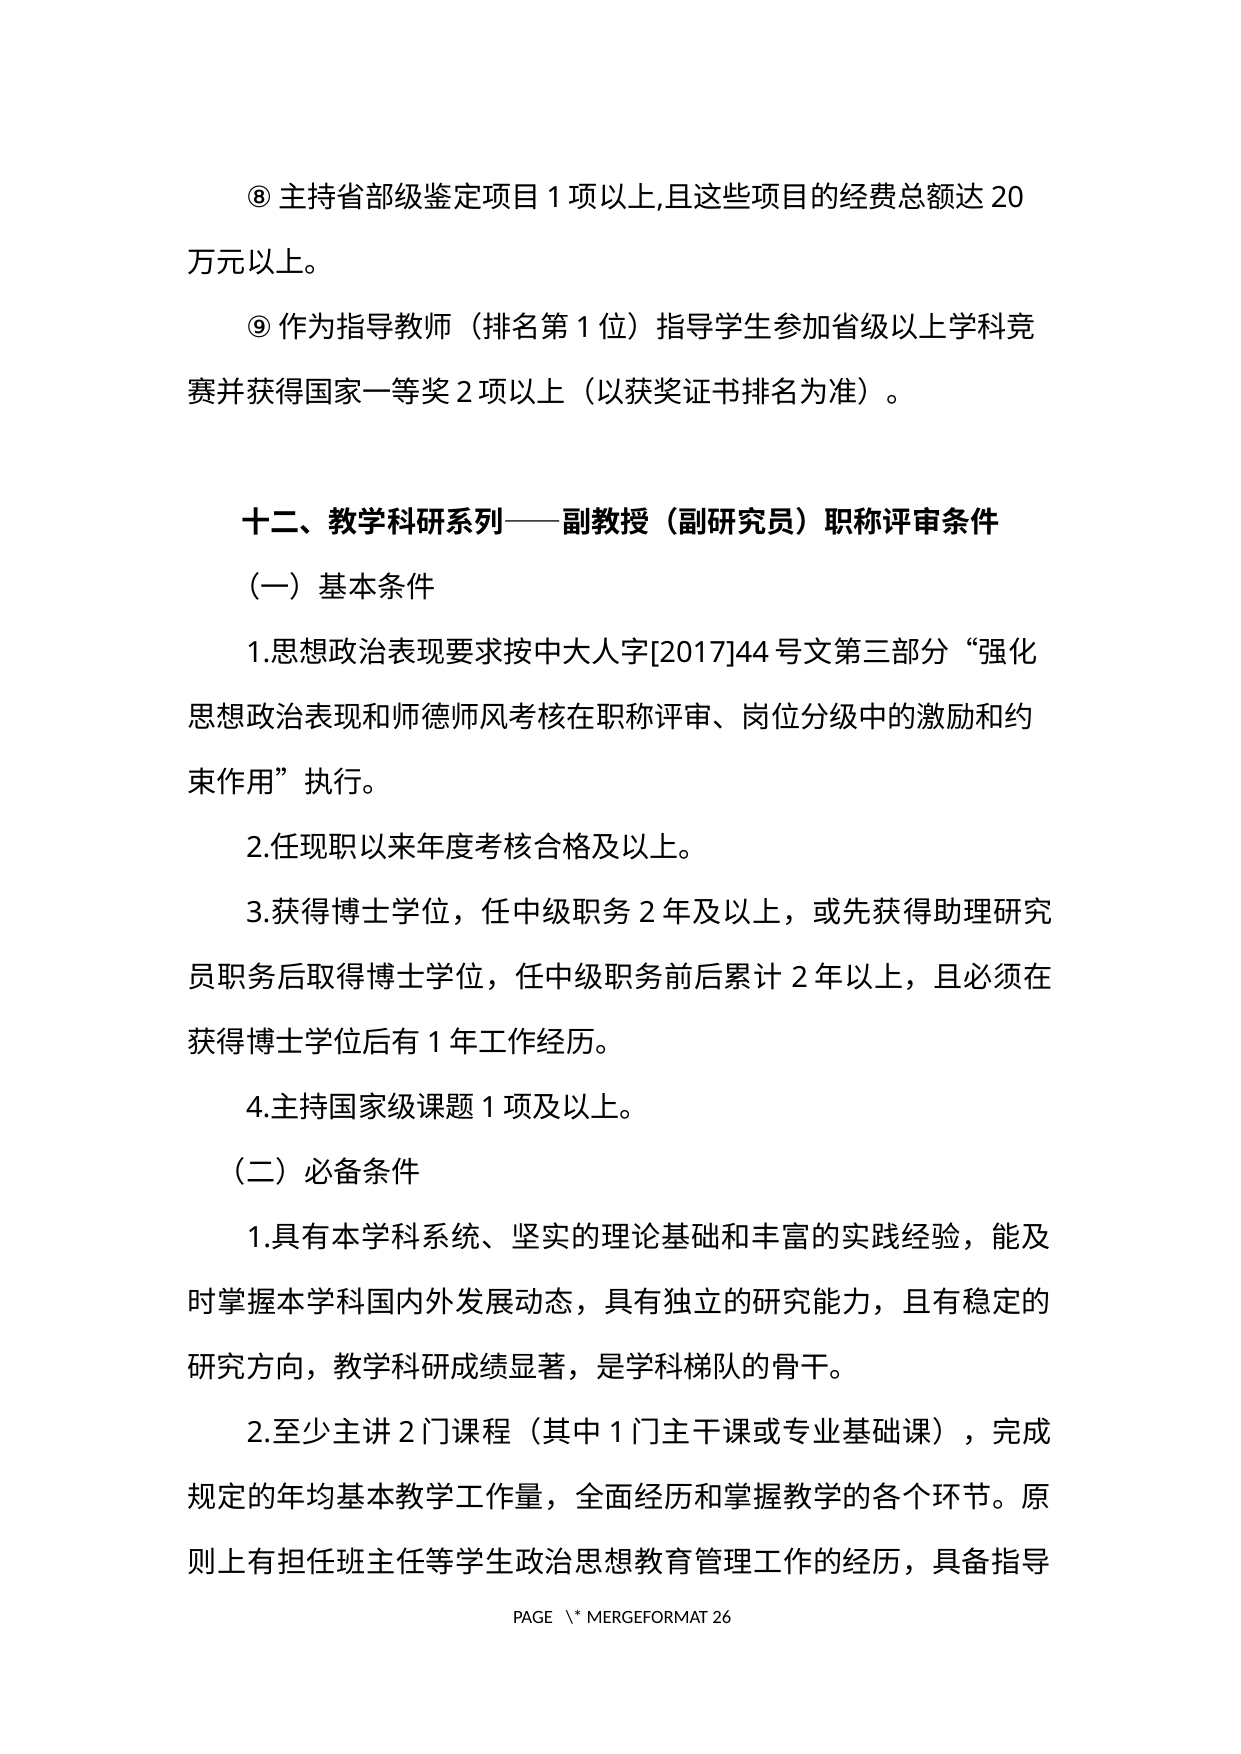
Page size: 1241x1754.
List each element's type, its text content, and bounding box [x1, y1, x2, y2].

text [187, 1397, 1053, 1592]
text ⑨作为指导教师（排名第1位）指导学生参加省级以上学科竞赛并获得国家一等奖2项以上（以获奖证书排名为准）。 [187, 292, 1053, 422]
text 4.主持国家级课题1项及以上。 [187, 1072, 1053, 1137]
text ⑧主持省部级鉴定项目1项以上,且这些项目的经费总额达20万元以上。 [187, 162, 1053, 292]
text 2.任现职以来年度考核合格及以上。 [187, 812, 1053, 877]
text （一）基本条件 [187, 552, 1053, 617]
text 十二、教学科研系列——副教授（副研究员）职称评审条件 [187, 487, 1053, 552]
text （二）必备条件 [187, 1137, 1053, 1202]
text 1.具有本学科系统、坚实的理论基础和丰富的实践经验，能及时掌握本学科国内外发展动态，具有独立的研究能力，且有稳定的研究方向，教学科研成绩显著，是学科梯队的骨干。 [187, 1202, 1053, 1397]
text 3.获得博士学位，任中级职务2年及以上，或先获得助理研究员职务后取得博士学位，任中级职务前后累计2年以上，且必须在获得博士学位后有1年工作经历。 [187, 877, 1053, 1072]
text 1.思想政治表现要求按中大人字[2017]44号文第三部分“强化思想政治表现和师德师风考核在职称评审、岗位分级中的激励和约束作用”执行。 [187, 617, 1053, 812]
